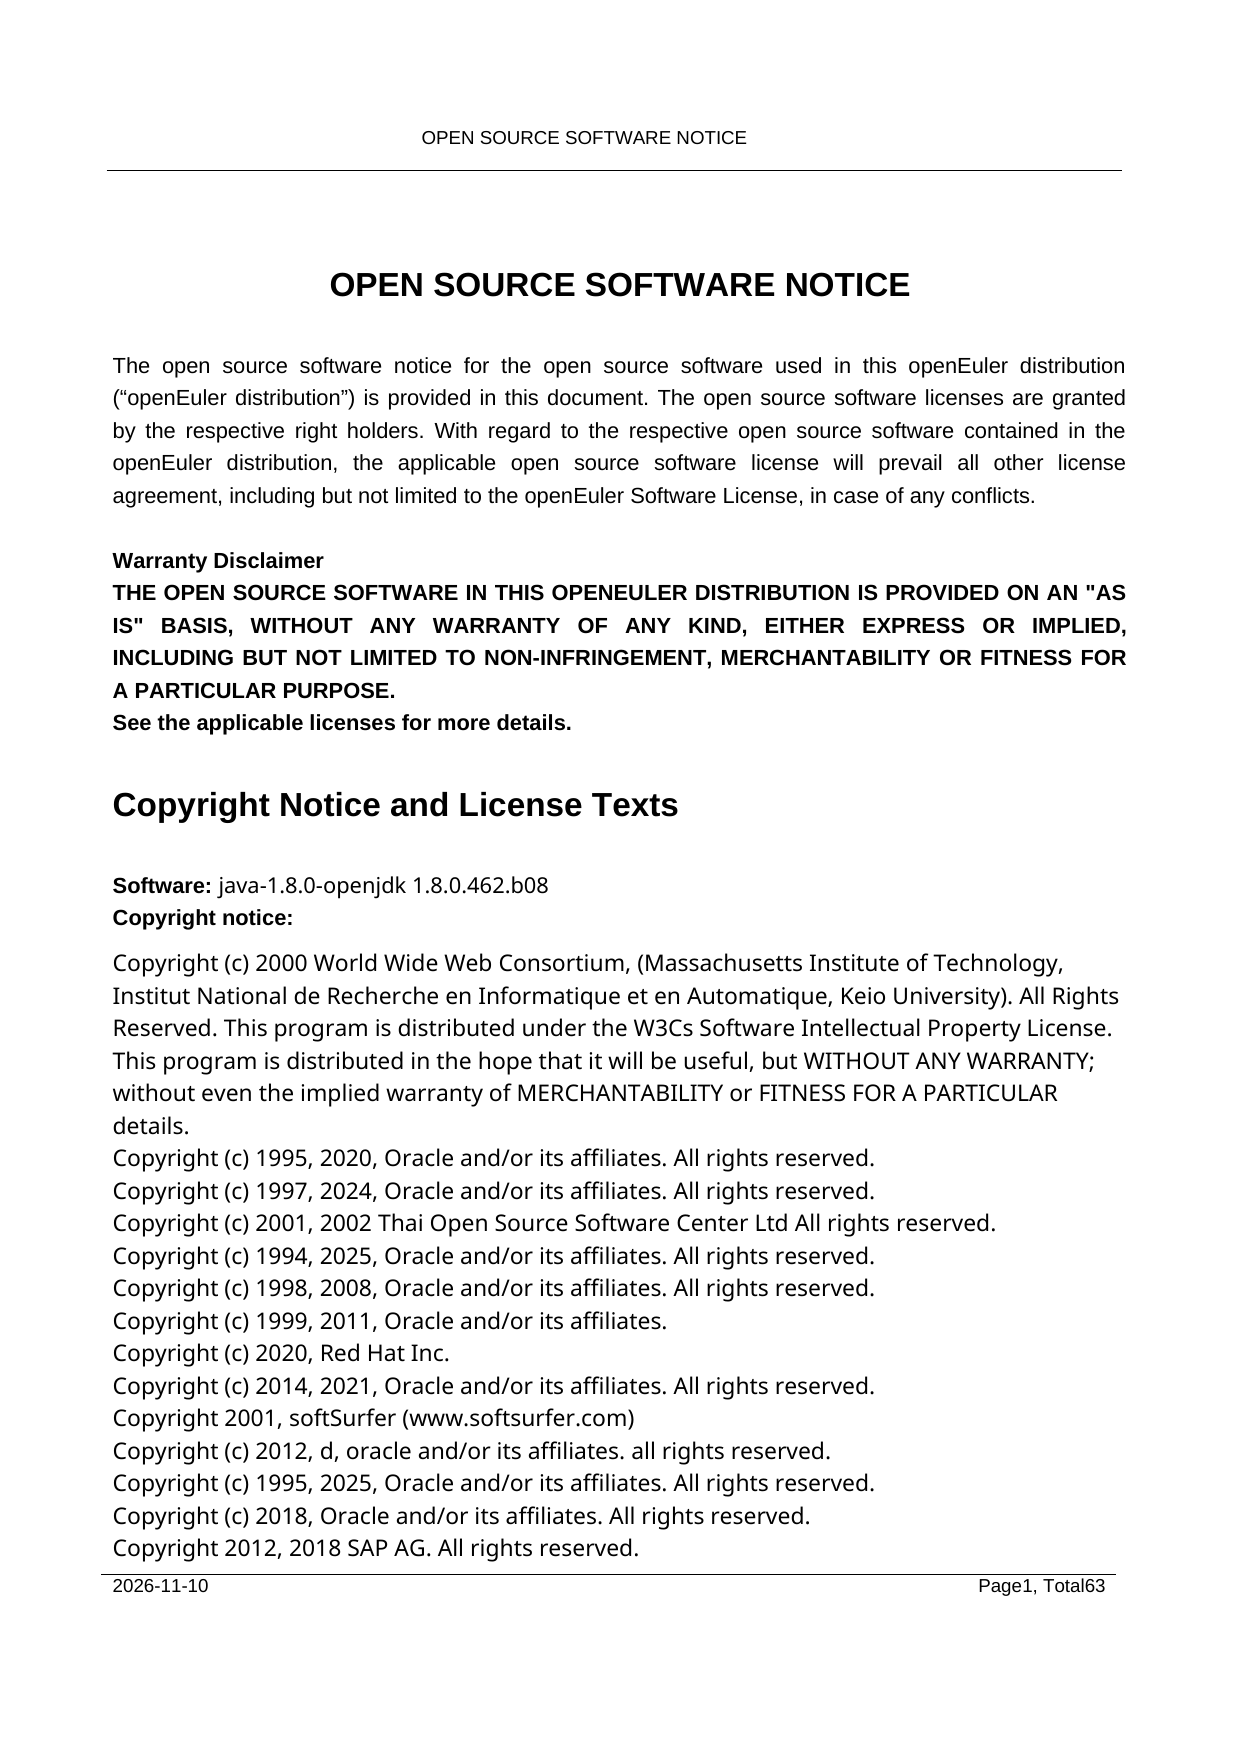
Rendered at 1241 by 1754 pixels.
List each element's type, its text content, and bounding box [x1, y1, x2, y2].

text The open source software notice for the open source software used in this openEuler distribution (“openEuler distribution”) is provided in this document. The open source software licenses are granted by the respective right holders. With regard to the respective open source software contained in the openEuler distribution, the applicable open source software license will prevail all other license agreement, including but not limited to the openEuler Software License, in case of any conflicts. [112, 349, 1128, 511]
text THE OPEN SOURCE SOFTWARE IN THIS OPENEULER DISTRIBUTION IS PROVIDED ON AN "AS IS" BASIS, WITHOUT ANY WARRANTY OF ANY KIND, EITHER EXPRESS OR IMPLIED, INCLUDING BUT NOT LIMITED TO NON-INFRINGEMENT, MERCHANTABILITY OR FITNESS FOR A PARTICULAR PURPOSE. See the applicable licenses for more details. [112, 576, 1128, 739]
title Software: java-1.8.0-openjdk 1.8.0.462.b08 [112, 869, 1128, 901]
text OPEN SOURCE SOFTWARE NOTICE [112, 251, 1128, 316]
text Warranty Disclaimer [112, 544, 1128, 576]
text Copyright Notice and License Texts [112, 771, 1128, 836]
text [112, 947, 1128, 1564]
text Copyright notice: [112, 901, 1128, 934]
